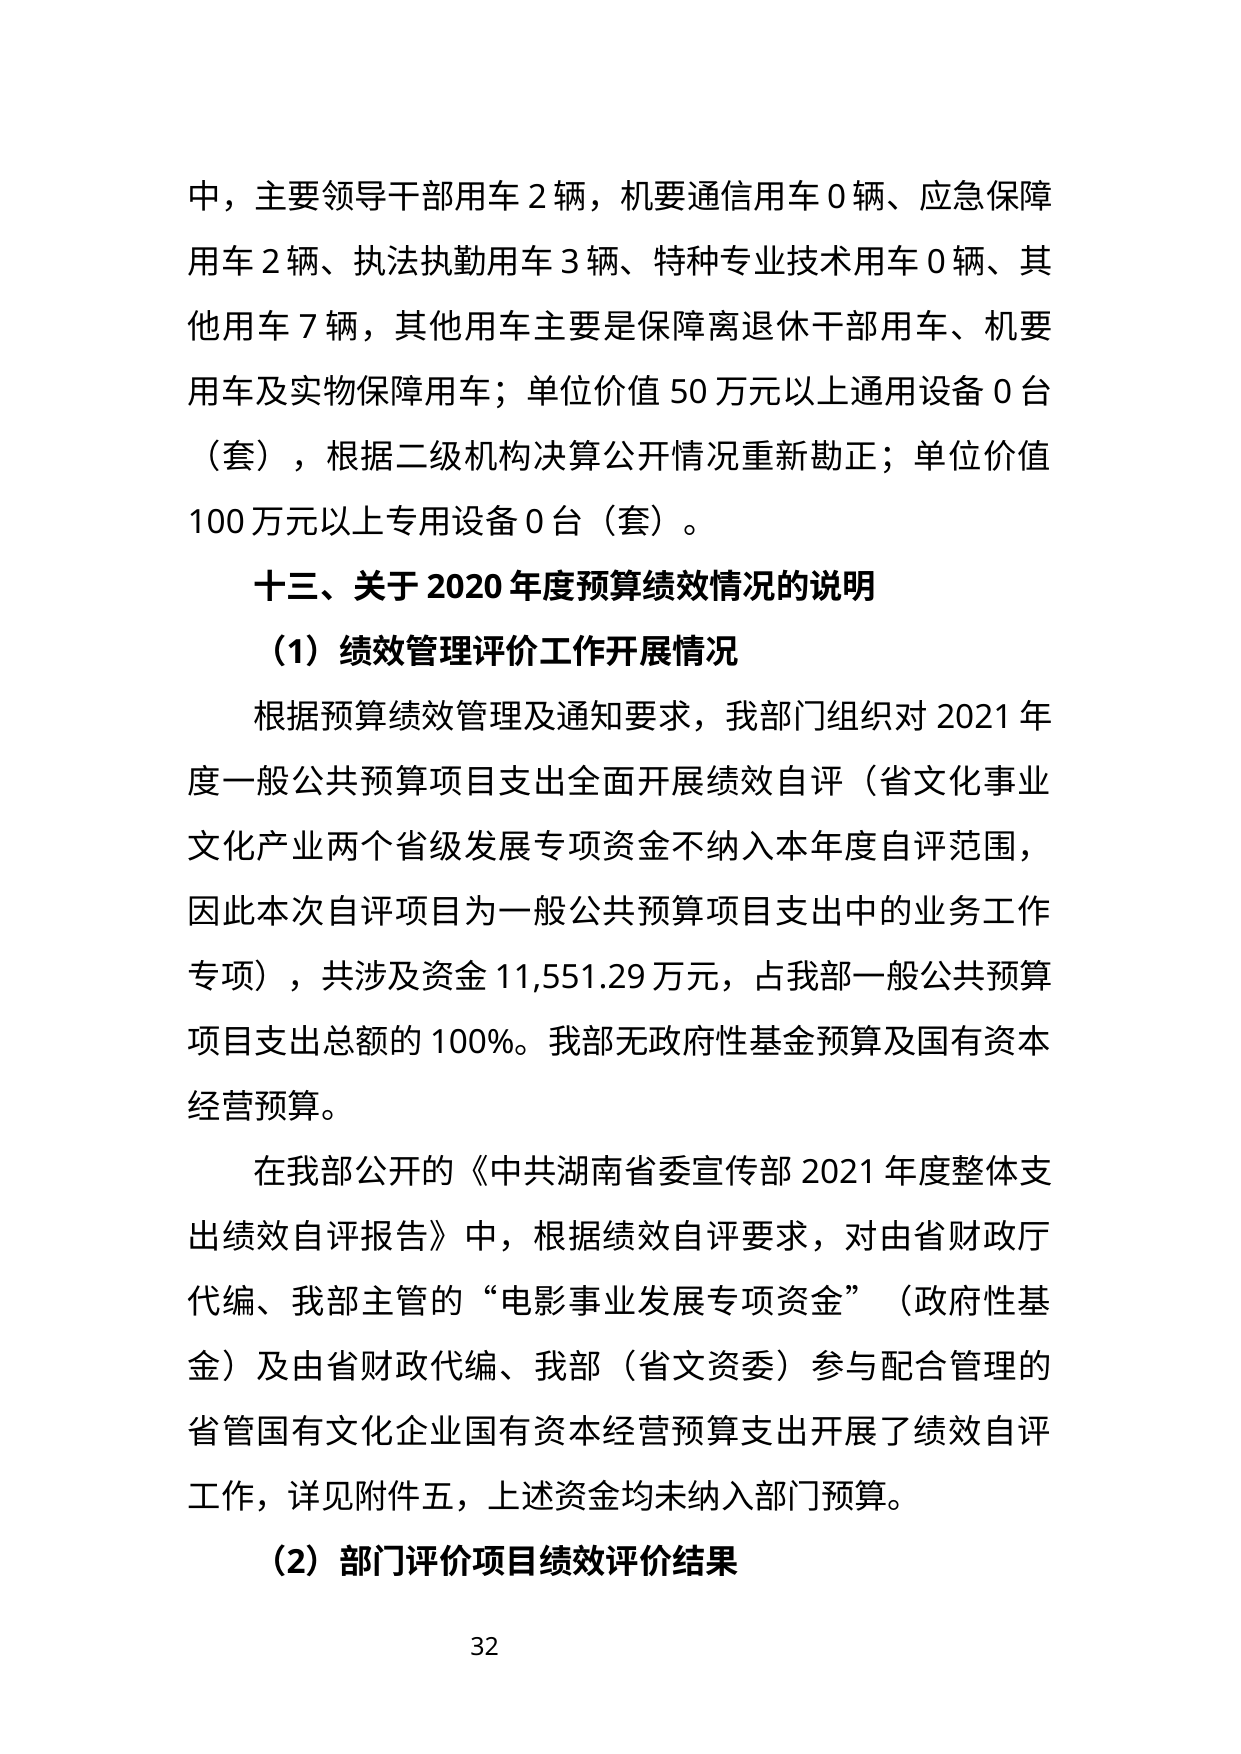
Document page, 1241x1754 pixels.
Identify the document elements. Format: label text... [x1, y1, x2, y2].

text 十三、关于2020年度预算绩效情况的说明 [187, 552, 1053, 617]
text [187, 162, 1053, 552]
text 在我部公开的《中共湖南省委宣传部2021年度整体支出绩效自评报告》中，根据绩效自评要求，对由省财政厅代编、我部主管的“电影事业发展专项资金”（政府性基金）及由省财政代编、我部（省文资委）参与配合管理的省管国有文化企业国有资本经营预算支出开展了绩效自评工作，详见附件五，上述资金均未纳入部门预算。 [187, 1137, 1053, 1527]
text （2）部门评价项目绩效评价结果 [187, 1527, 1053, 1592]
text （1）绩效管理评价工作开展情况 [187, 617, 1053, 682]
text 根据预算绩效管理及通知要求，我部门组织对2021年度一般公共预算项目支出全面开展绩效自评（省文化事业、文化产业两个省级发展专项资金不纳入本年度自评范围，因此本次自评项目为一般公共预算项目支出中的业务工作专项），共涉及资金11,551.29万元，占我部一般公共预算项目支出总额的100%。我部无政府性基金预算及国有资本经营预算。 [187, 682, 1053, 1137]
